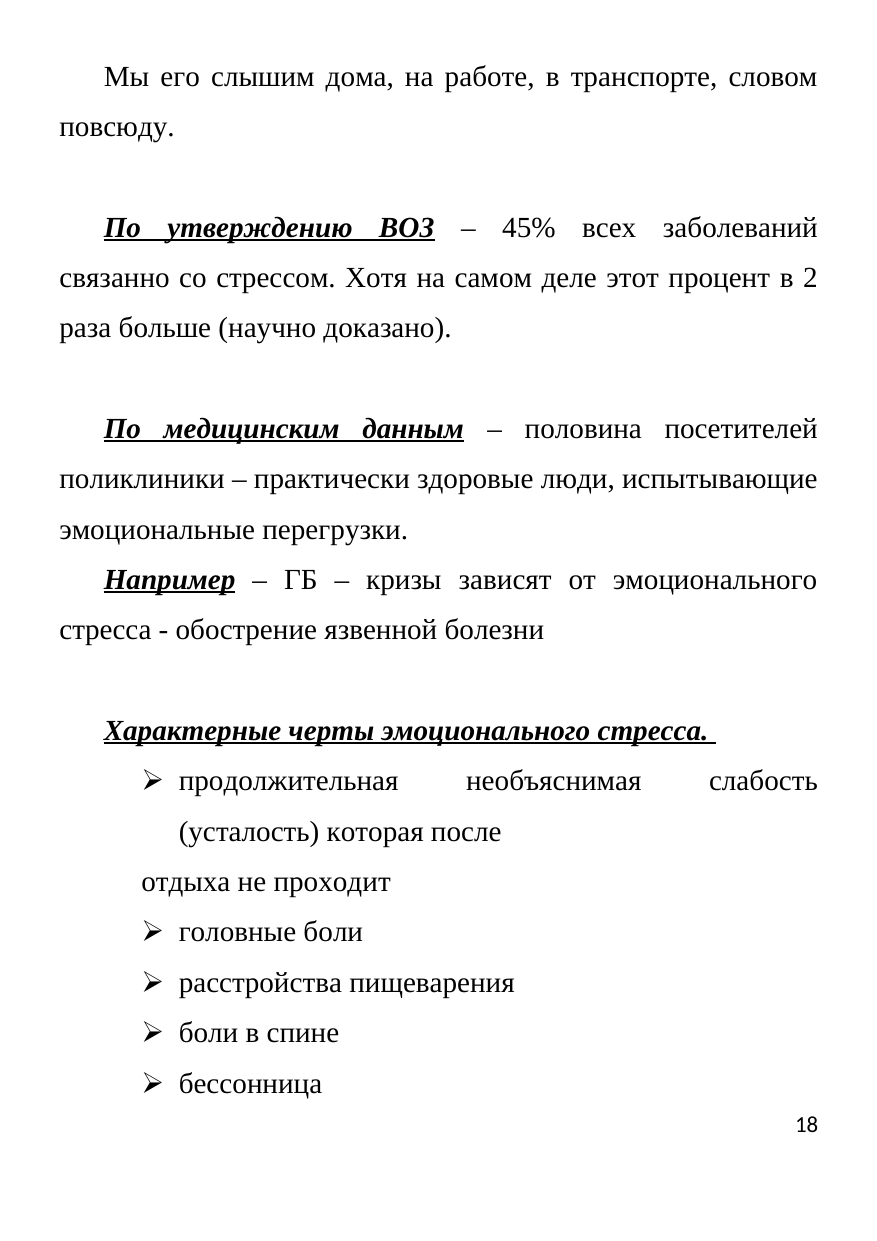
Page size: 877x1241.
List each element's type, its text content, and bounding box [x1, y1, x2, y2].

text По утверждению ВОЗ – 45% всех заболеваний связанно со стрессом. Хотя на самом деле этот процент в 2 раза больше (научно доказано). [59, 210, 818, 344]
list расстройства пищеварения [141, 965, 818, 998]
text Например – ГБ – кризы зависят от эмоционального стресса - обострение язвенной болезни [59, 562, 818, 646]
text По медицинским данным – половина посетителей поликлиники – практически здоровые люди, испытывающие эмоциональные перегрузки. [59, 411, 818, 545]
list бессонница [141, 1066, 818, 1099]
list продолжительная необъяснимая слабость (усталость) которая после [141, 763, 818, 847]
list боли в спине [141, 1015, 818, 1049]
text Характерные черты эмоционального стресса. [59, 713, 818, 747]
text отдыха не проходит [141, 864, 818, 898]
text Мы его слышим дома, на работе, в транспорте, словом повсюду. [59, 59, 818, 143]
list головные боли [141, 914, 818, 948]
